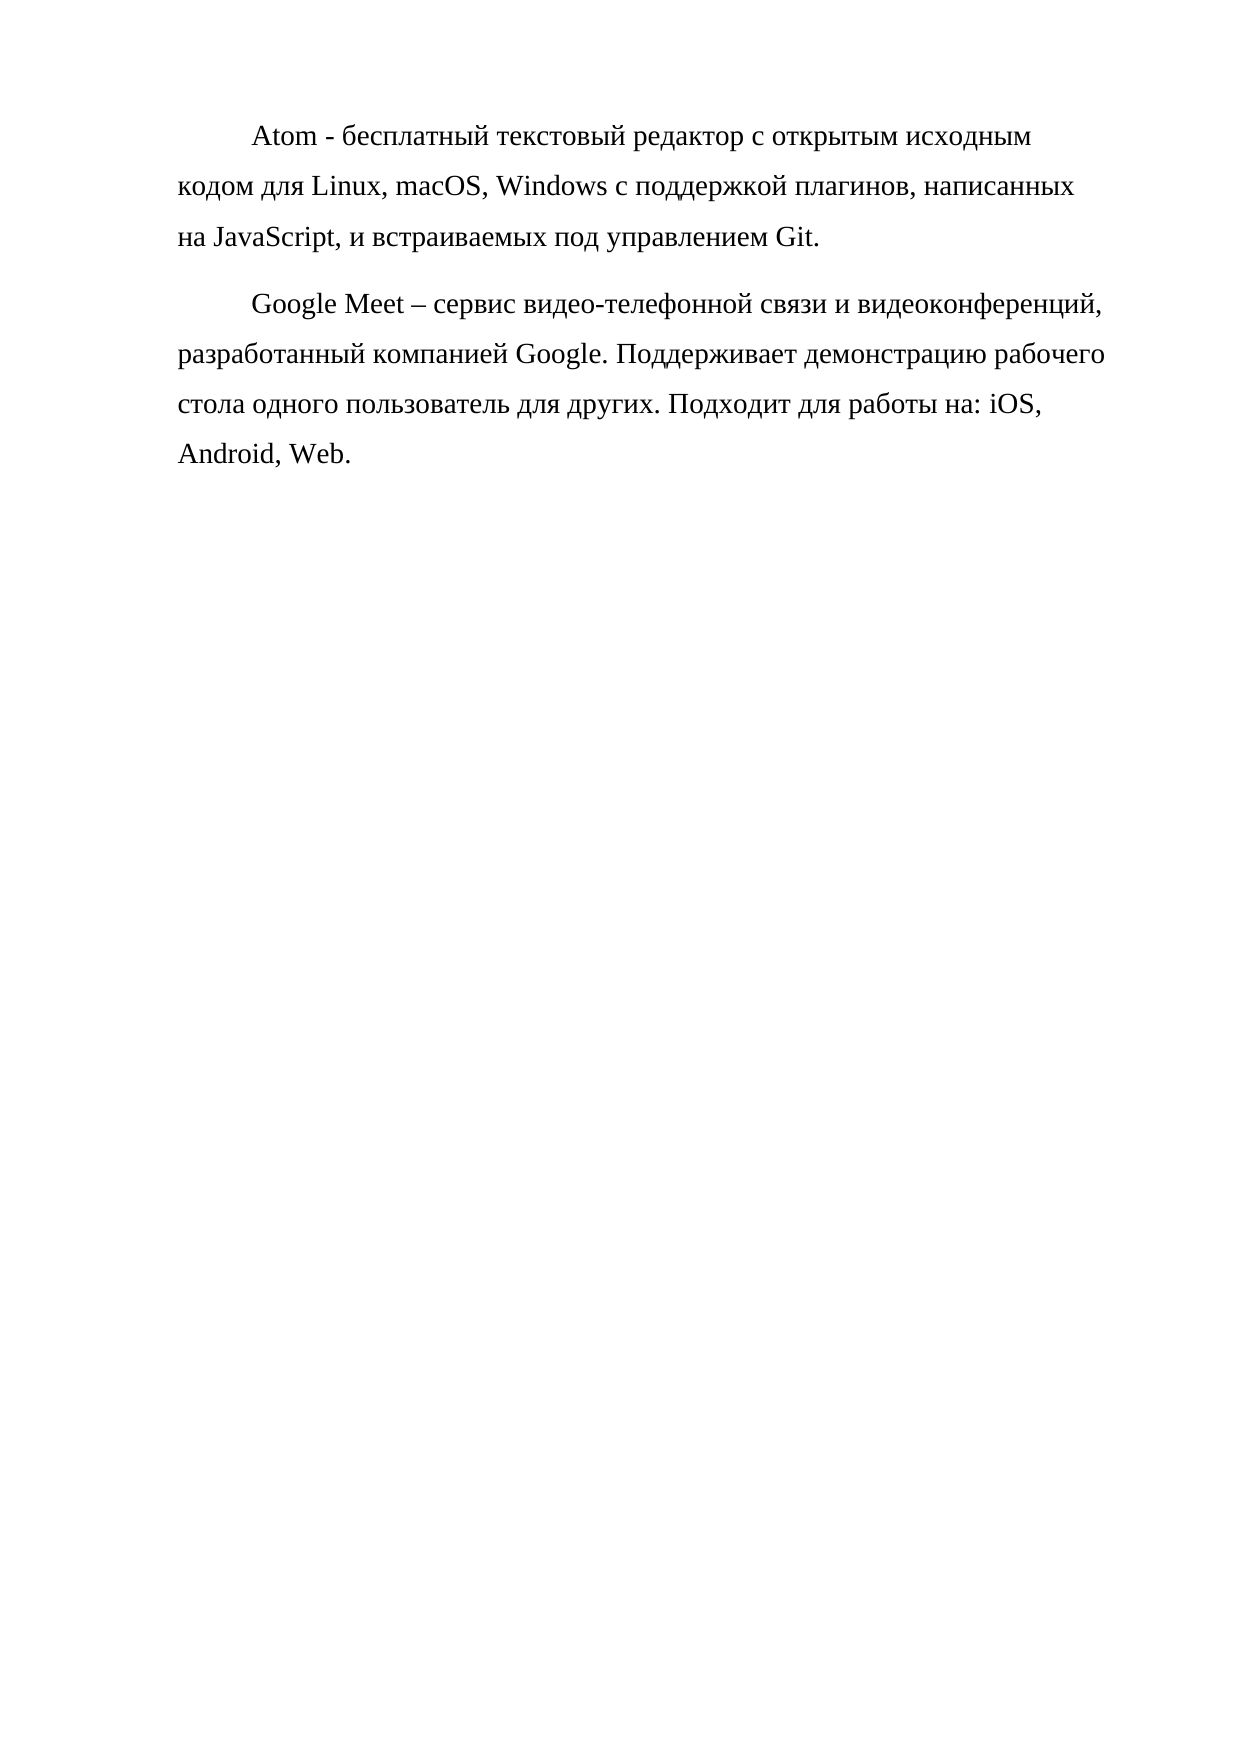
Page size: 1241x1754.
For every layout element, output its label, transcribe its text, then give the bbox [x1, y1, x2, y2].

text Atom - бесплатный текстовый редактор с открытым исходным кодом для Linux, macOS, Windows с поддержкой плагинов, написанных на JavaScript, и встраиваемых под управлением Git. [177, 118, 1152, 252]
text Google Meet – сервис видео-телефонной связи и видеоконференций, разработанный компанией Google. Поддерживает демонстрацию рабочего стола одного пользователь для других. Подходит для работы на: iOS, Android, Web. [177, 286, 1152, 470]
